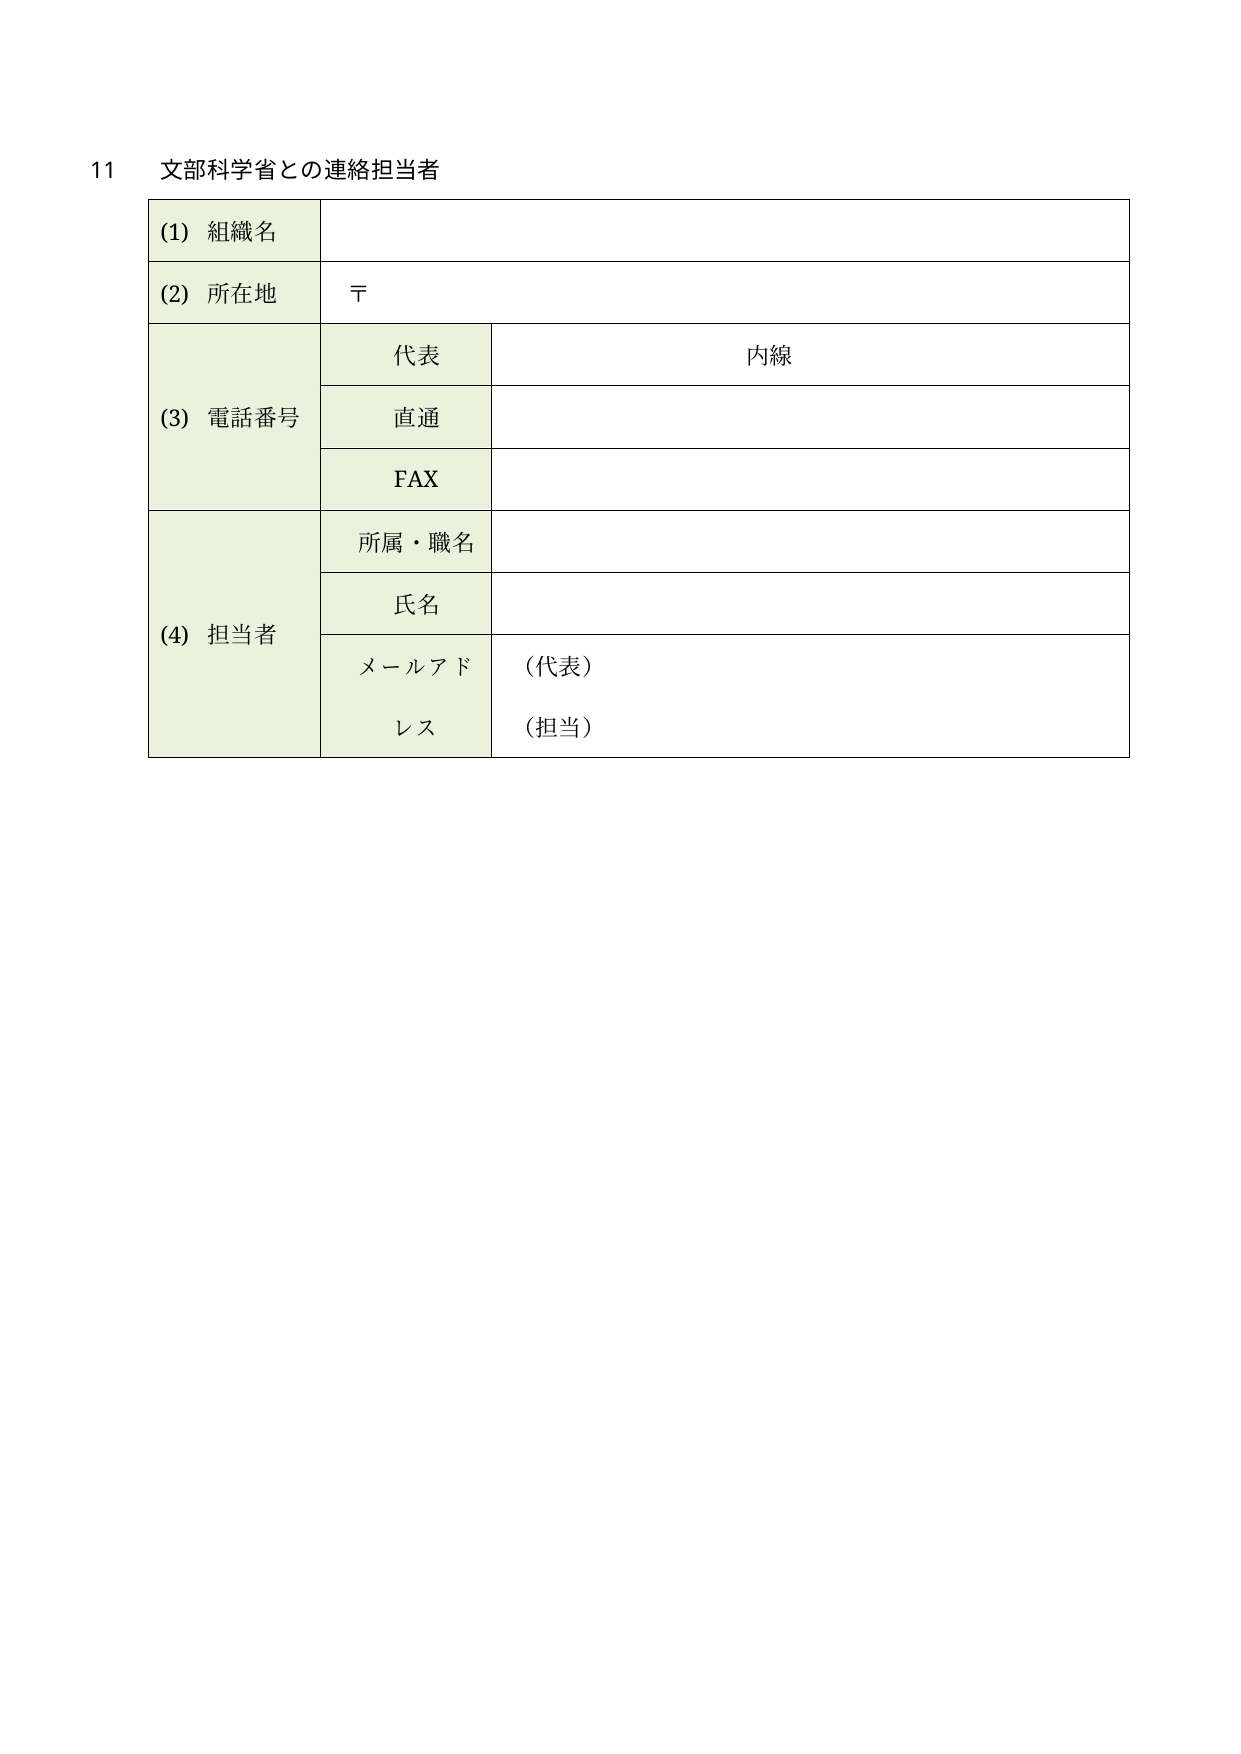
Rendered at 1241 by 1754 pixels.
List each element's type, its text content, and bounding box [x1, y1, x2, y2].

table_cell 代表 [321, 324, 491, 385]
table_cell [492, 511, 1129, 572]
table_cell 氏名 [321, 573, 491, 634]
table_cell [492, 573, 1129, 634]
table_header (1)組織名 [149, 200, 320, 261]
table_cell （代表） （担当） [492, 635, 1129, 757]
table_cell 所属・職名 [321, 511, 491, 572]
table_cell [492, 386, 1129, 447]
table_cell (4)担当者 [149, 511, 320, 757]
table_cell 内線 [492, 324, 1129, 385]
table_cell メールアドレス [321, 635, 491, 757]
table_cell [492, 449, 1129, 509]
table_header [321, 200, 1129, 261]
table_cell (2)所在地 [149, 262, 320, 323]
table_cell (3)電話番号 [149, 324, 320, 509]
table_cell FAX [321, 449, 491, 509]
table_cell 〒 [321, 262, 1129, 323]
text 11 文部科学省との連絡担当者 [90, 138, 1168, 199]
table_cell 直通 [321, 386, 491, 447]
